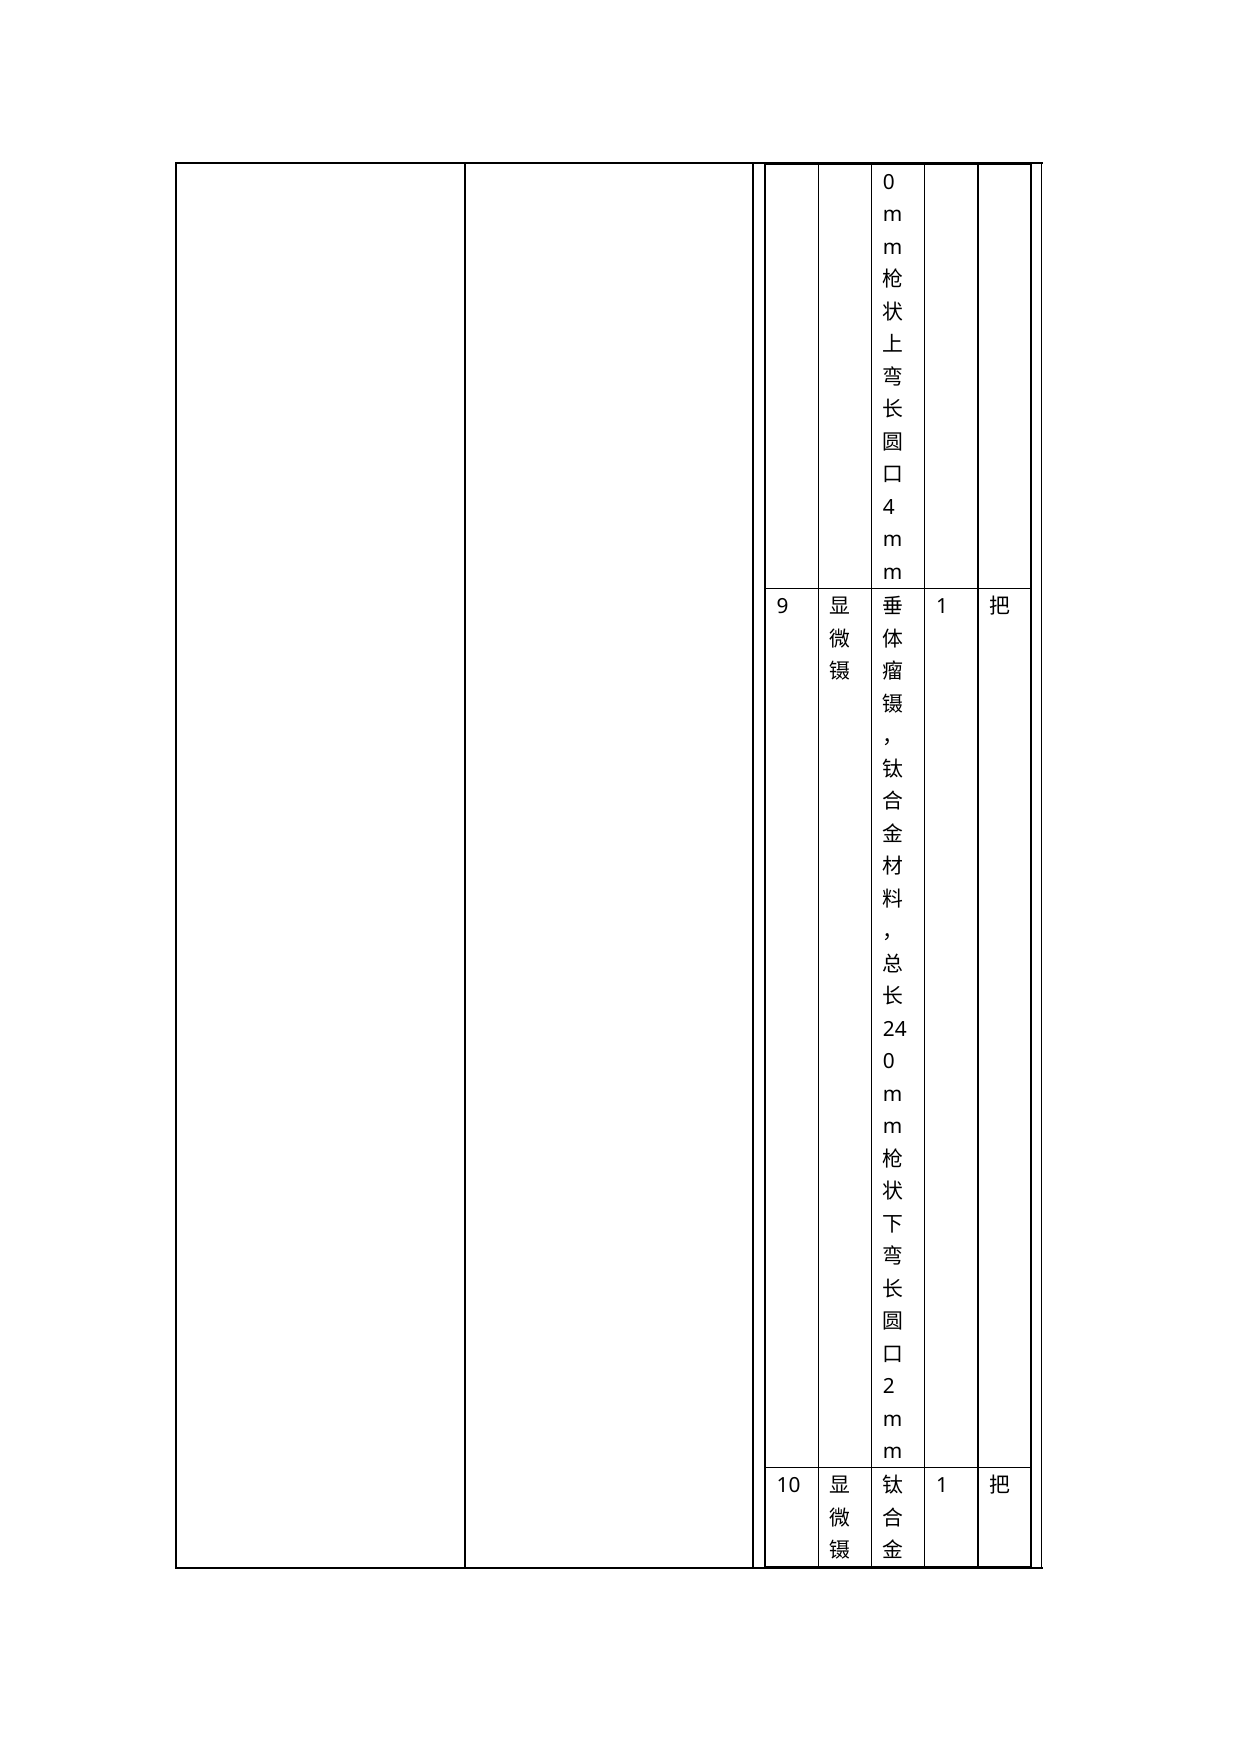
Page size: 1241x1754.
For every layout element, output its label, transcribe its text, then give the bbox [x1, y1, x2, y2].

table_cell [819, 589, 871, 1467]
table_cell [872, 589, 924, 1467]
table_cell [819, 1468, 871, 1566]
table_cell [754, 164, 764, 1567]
table_cell 1 [177, 164, 464, 1567]
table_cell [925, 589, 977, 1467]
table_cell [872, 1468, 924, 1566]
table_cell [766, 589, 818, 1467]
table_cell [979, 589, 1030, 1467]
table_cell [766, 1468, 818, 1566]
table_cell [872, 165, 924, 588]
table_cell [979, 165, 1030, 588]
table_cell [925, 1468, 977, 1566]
table_cell [466, 164, 752, 1567]
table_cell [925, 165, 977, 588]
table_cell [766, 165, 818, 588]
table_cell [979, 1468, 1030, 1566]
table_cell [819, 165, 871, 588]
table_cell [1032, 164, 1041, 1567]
